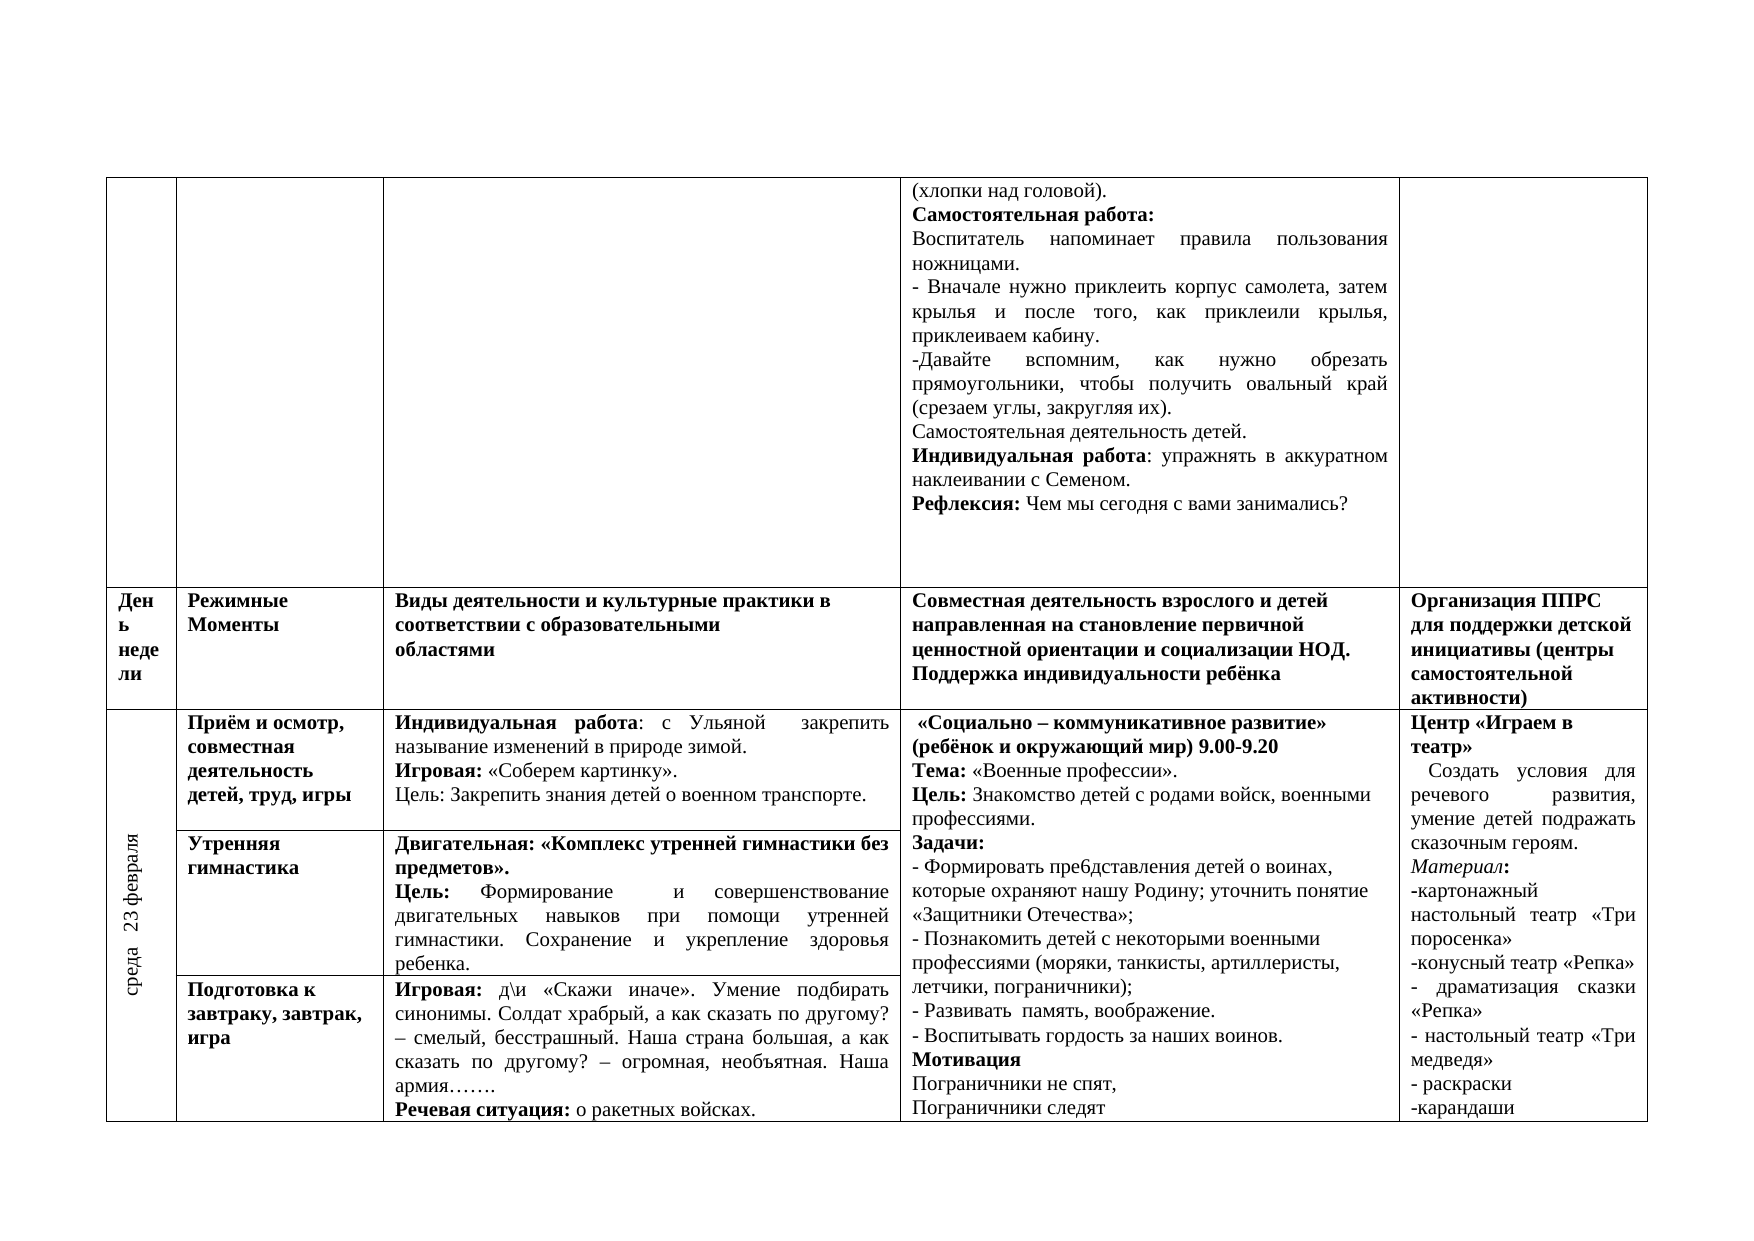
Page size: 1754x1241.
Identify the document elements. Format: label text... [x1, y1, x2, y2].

table_cell Совместная деятельность взрослого и детей направленная на становление первичной ценностной ориентации и социализации НОД. Поддержка индивидуальности ребёнка [901, 588, 1399, 709]
table_cell Игровая: д\и «Скажи иначе». Умение подбирать синонимы. Солдат храбрый, а как сказать по другому? – смелый, бесстрашный. Наша страна большая, а как сказать по другому? – огромная, необъятная. Наша армия……. Речевая ситуация: о ракетных войсках. [384, 976, 900, 1121]
table_cell [384, 178, 900, 587]
table_cell Виды деятельности и культурные практики в соответствии с образовательными областями [384, 588, 900, 709]
table_cell Режимные Моменты [177, 588, 383, 709]
table_cell Подготовка к завтраку, завтрак, игра [177, 976, 383, 1121]
table_cell Двигательная: «Комплекс утренней гимнастики без предметов». Цель: Формирование и совершенствование двигательных навыков при помощи утренней гимнастики. Сохранение и укрепление здоровья ребенка. [384, 831, 900, 975]
table_cell Организация ППРС для поддержки детской инициативы (центры самостоятельной активности) [1400, 588, 1647, 709]
table_cell Приём и осмотр, совместная деятельность детей, труд, игры [177, 710, 383, 830]
table_cell Центр «Играем в театр» Создать условия для речевого развития, умение детей подражать сказочным героям. Материал: -картонажный настольный театр «Три поросенка» -конусный театр «Репка» - драматизация сказки «Репка» - настольный театр «Три медведя» - раскраски -карандаши -мелки - иллюстрации к сказкам Центр математического развития Для развития умственной, речевой активности, логического мышления обеспечить детей играми, наглядностью Материалы: - счетные палочки - головоломки - шнур затейник -ножницы для вырезывания цифр, геометрических фигур -игры: «Колумбово яйцо», «Танграмм». [1400, 710, 1647, 1121]
table_cell [177, 178, 383, 587]
table_cell Утренняя гимнастика [177, 831, 383, 975]
table_cell среда 23 февраля [107, 710, 176, 1121]
table_cell День неде ли [107, 588, 176, 709]
table_cell Индивидуальная работа: с Ульяной закрепить называние изменений в природе зимой. Игровая: «Соберем картинку». Цель: Закрепить знания детей о военном транспорте. [384, 710, 900, 830]
